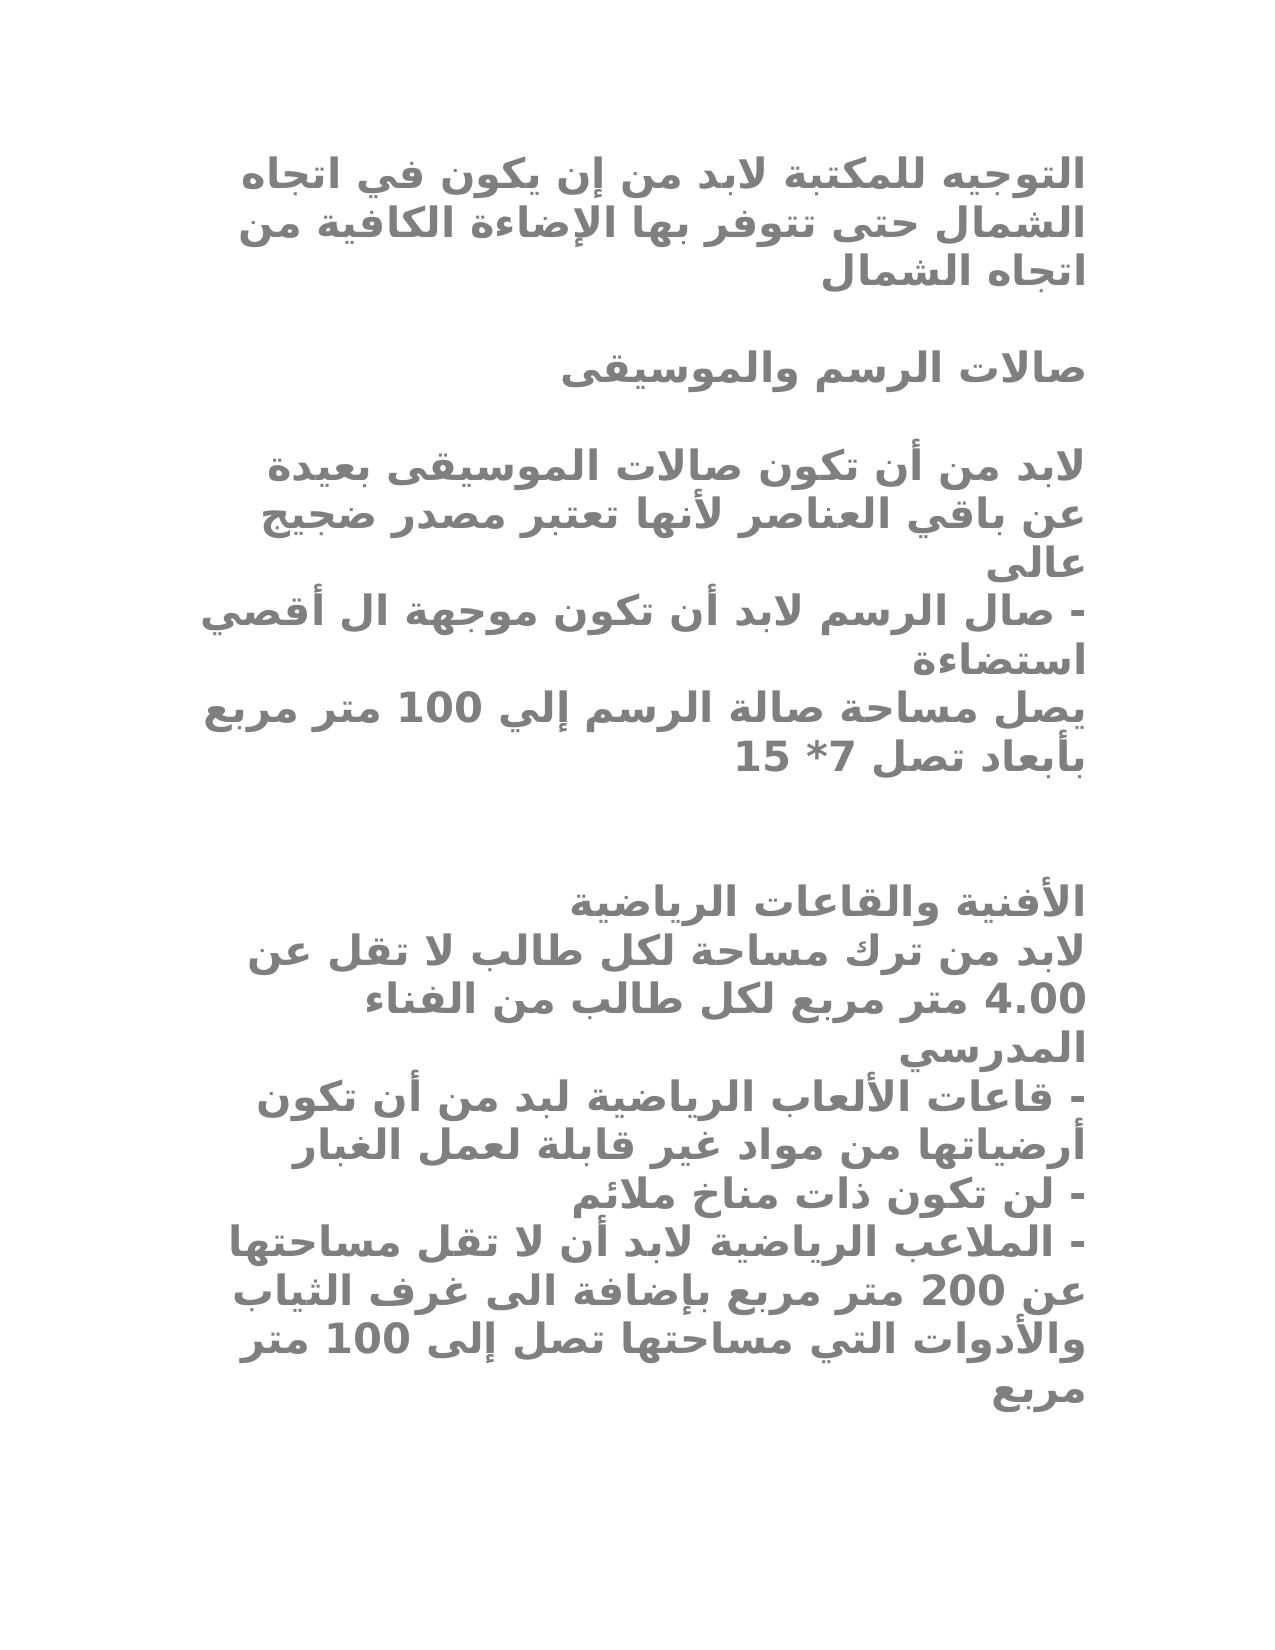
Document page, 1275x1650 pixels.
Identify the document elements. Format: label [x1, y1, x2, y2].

text [187, 150, 1087, 1412]
